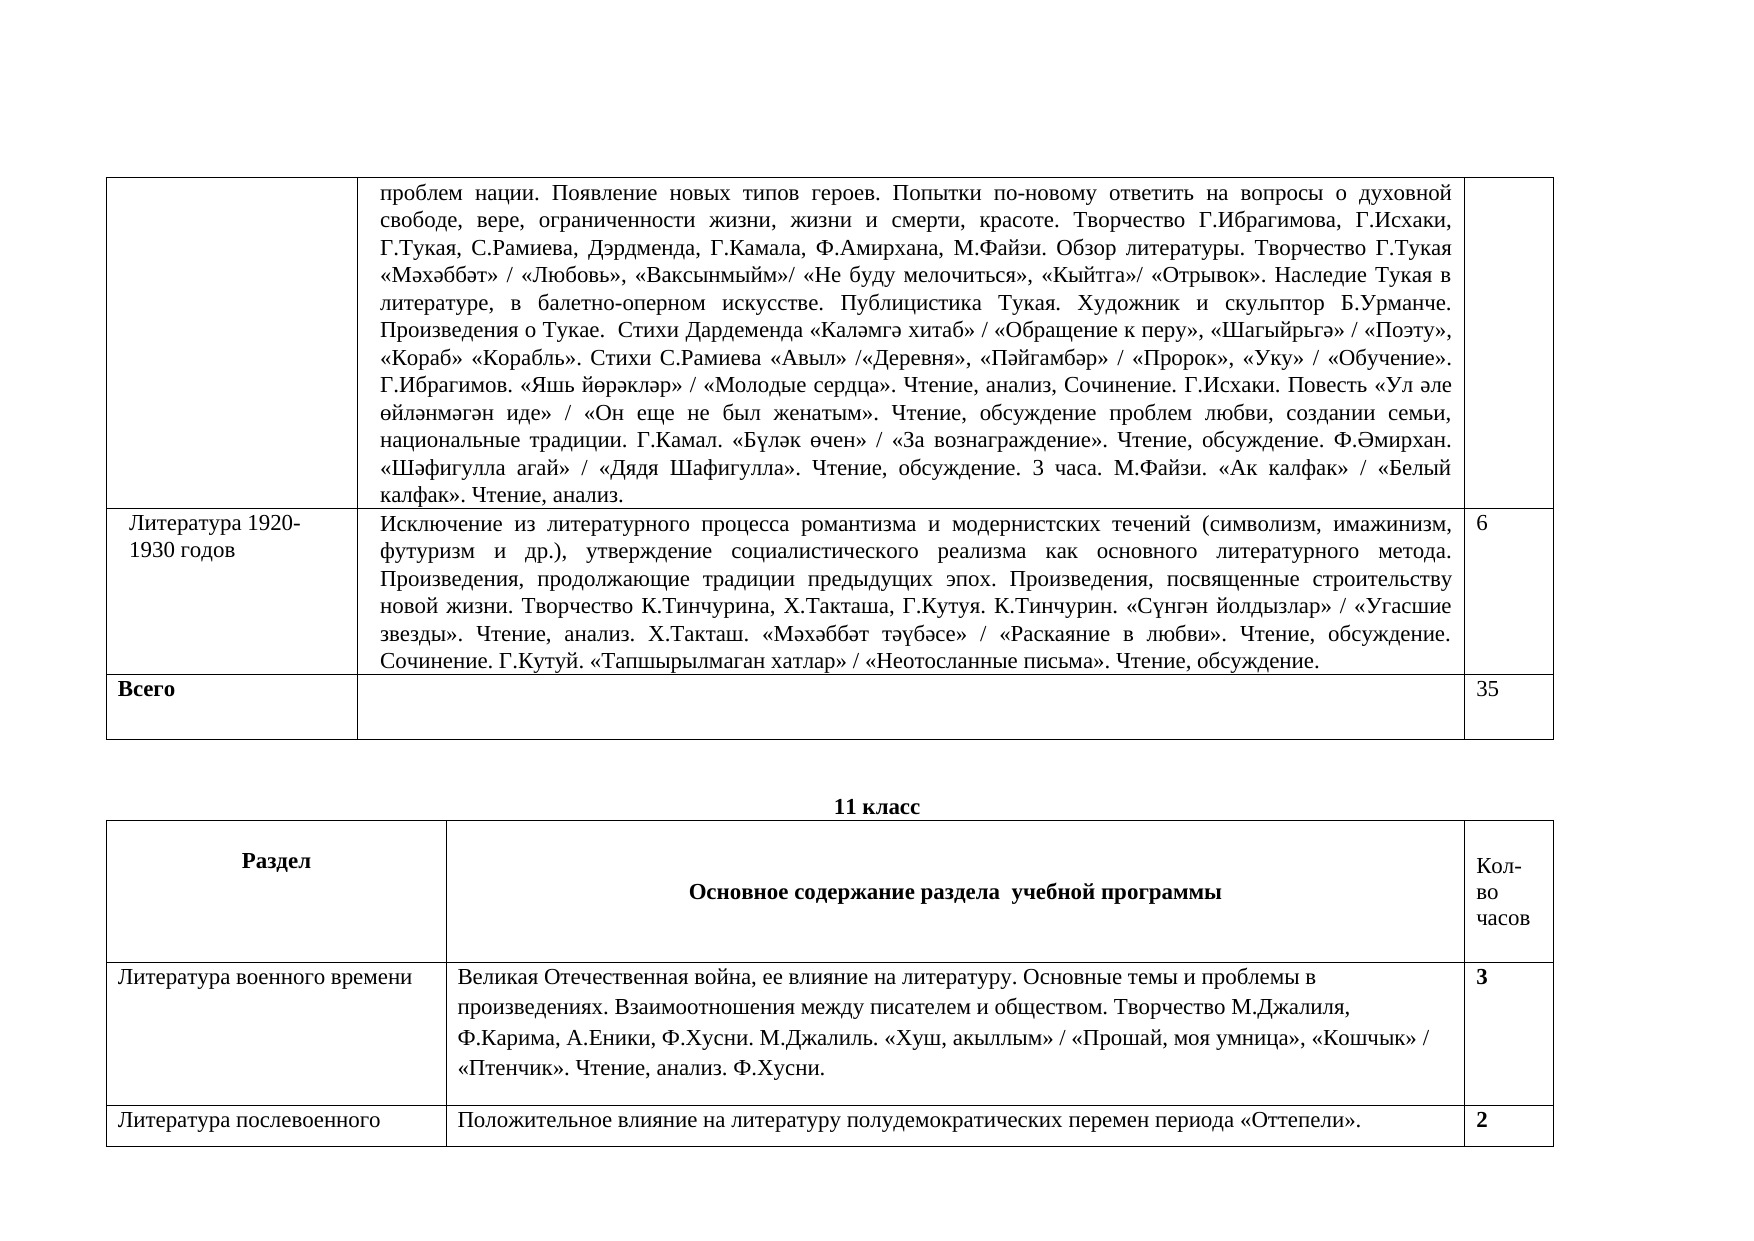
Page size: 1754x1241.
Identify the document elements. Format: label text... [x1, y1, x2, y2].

table_cell 6 [1465, 509, 1553, 674]
table_cell 2 [1465, 1106, 1553, 1146]
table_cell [107, 1106, 446, 1146]
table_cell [107, 178, 357, 508]
table_cell [358, 675, 1464, 739]
table_cell Литература военного времени [107, 963, 446, 1105]
table_cell 35 [1465, 675, 1553, 739]
table_header Кол-во часов [1465, 821, 1553, 962]
table_cell Всего [107, 675, 357, 739]
text 11 класс [118, 793, 1636, 819]
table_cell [358, 178, 1464, 508]
table_cell Литература 1920-1930 годов [107, 509, 357, 674]
table_cell 9 [1465, 178, 1553, 508]
table_cell 3 [1465, 963, 1553, 1105]
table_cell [447, 1106, 1464, 1146]
table_cell Исключение из литературного процесса романтизма и модернистских течений (символизм, имажинизм, футуризм и др.), утверждение социалистического реализма как основного литературного метода. Произведения, продолжающие традиции предыдущих эпох. Произведения, посвященные строительству новой жизни. Творчество К.Тинчурина, Х.Такташа, Г.Кутуя. К.Тинчурин. «Сүнгән йолдызлар» / «Угасшие звезды». Чтение, анализ. Х.Такташ. «Мәхәббәт тәүбәсе» / «Раскаяние в любви». Чтение, обсуждение. Сочинение. Г.Кутуй. «Тапшырылмаган хатлар» / «Неотосланные письма». Чтение, обсуждение. [358, 509, 1464, 674]
table_header Раздел [107, 821, 446, 962]
table_cell Великая Отечественная война, ее влияние на литературу. Основные темы и проблемы в произведениях. Взаимоотношения между писателем и обществом. Творчество М.Джалиля, Ф.Карима, А.Еники, Ф.Хусни. М.Джалиль. «Хуш, акыллым» / «Прошай, моя умница», «Кошчык» / «Птенчик». Чтение, анализ. Ф.Хусни. [447, 963, 1464, 1105]
table_header Основное содержание раздела учебной программы [447, 821, 1464, 962]
